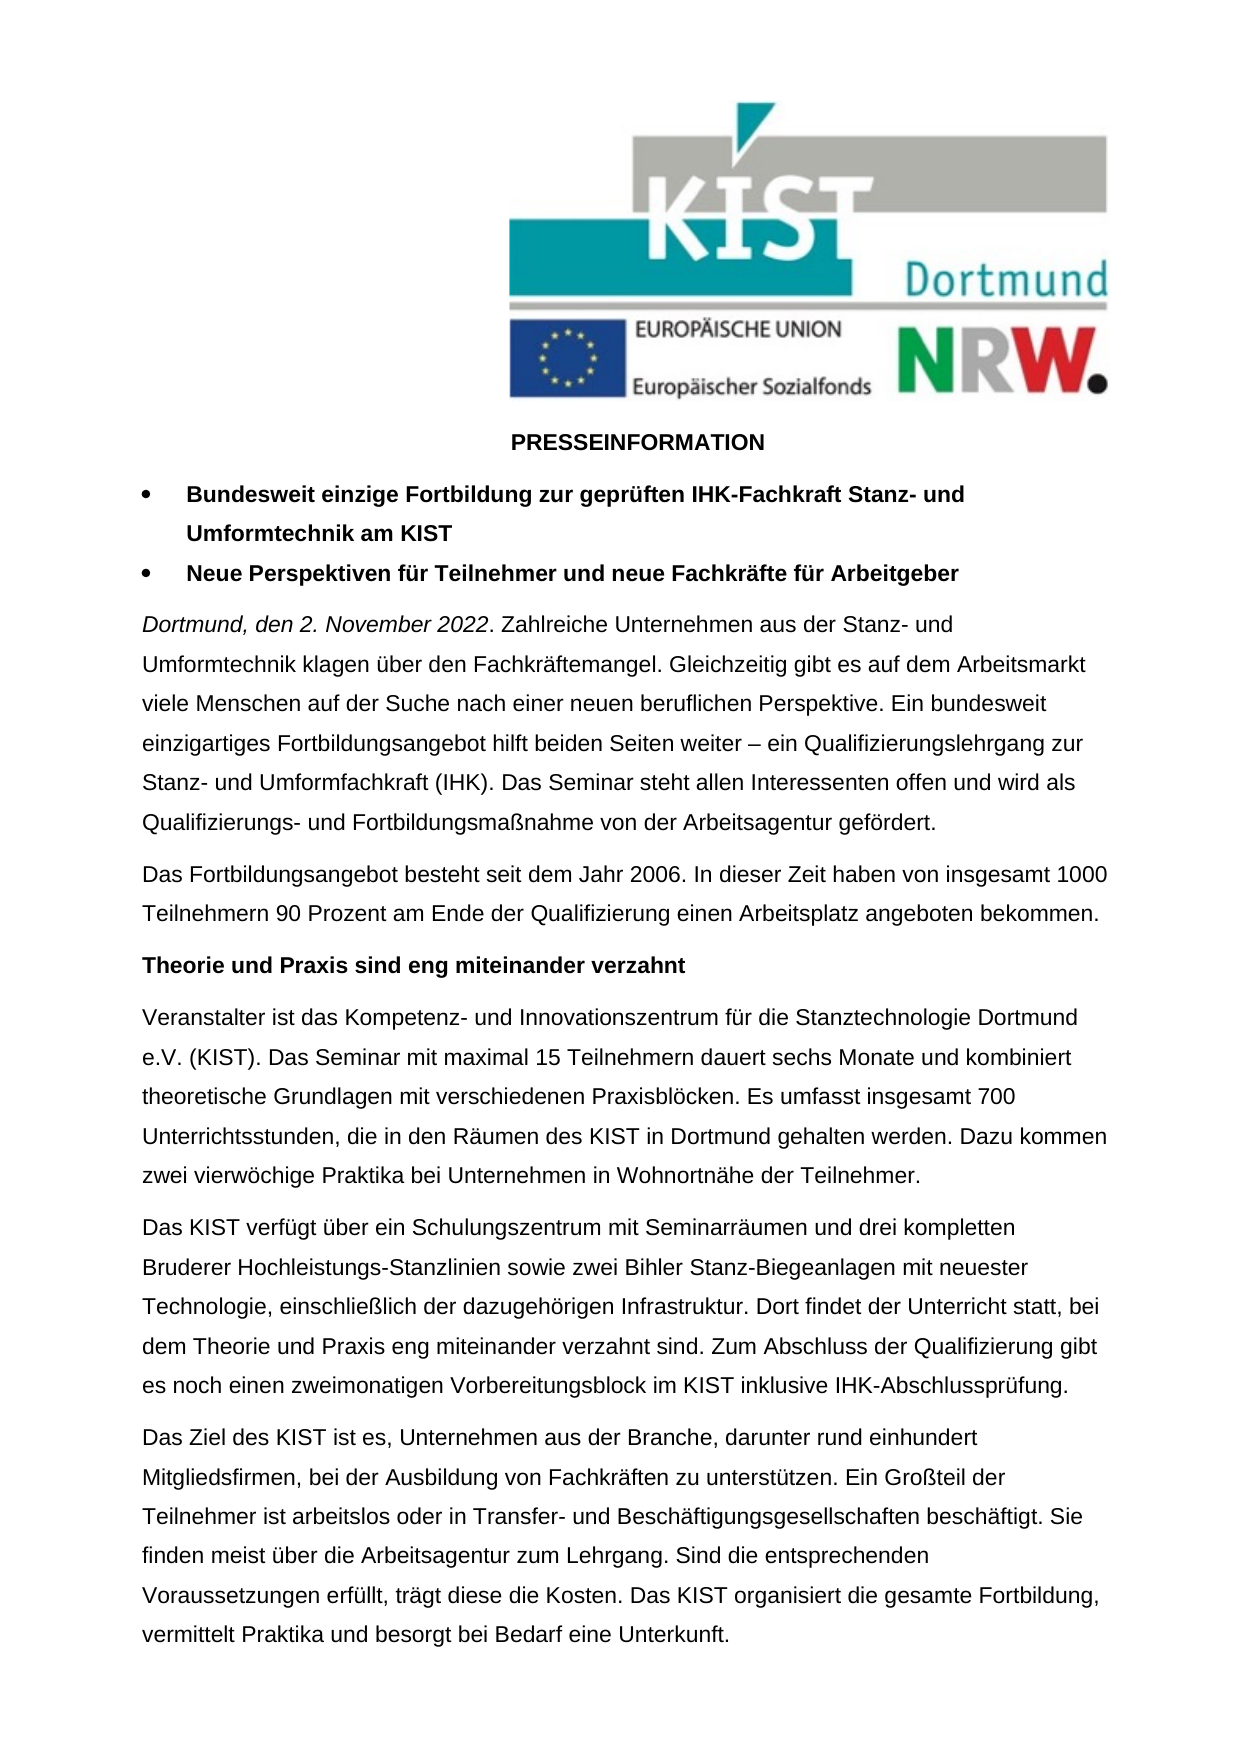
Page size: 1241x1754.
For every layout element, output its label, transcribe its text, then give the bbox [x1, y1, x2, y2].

text Das Ziel des KIST ist es, Unternehmen aus der Branche, darunter rund einhundert Mitgliedsfirmen, bei der Ausbildung von Fachkräften zu unterstützen. Ein Großteil der Teilnehmer ist arbeitslos oder in Transfer- und Beschäftigungsgesellschaften beschäftigt. Sie finden meist über die Arbeitsagentur zum Lehrgang. Sind die entsprechenden Voraussetzungen erfüllt, trägt diese die Kosten. Das KIST organisiert die gesamte Fortbildung, vermittelt Praktika und besorgt bei Bedarf eine Unterkunft. [142, 1424, 1110, 1648]
picture [509, 100, 1111, 402]
text Das Fortbildungsangebot besteht seit dem Jahr 2006. In dieser Zeit haben von insgesamt 1000 Teilnehmern 90 Prozent am Ende der Qualifizierung einen Arbeitsplatz angeboten bekommen. [142, 861, 1110, 927]
text Veranstalter ist das Kompetenz- und Innovationszentrum für die Stanztechnologie Dortmund e.V. (KIST). Das Seminar mit maximal 15 Teilnehmern dauert sechs Monate und kombiniert theoretische Grundlagen mit verschiedenen Praxisblöcken. Es umfasst insgesamt 700 Unterrichtsstunden, die in den Räumen des KIST in Dortmund gehalten werden. Dazu kommen zwei vierwöchige Praktika bei Unternehmen in Wohnortnähe der Teilnehmer. [142, 1004, 1110, 1188]
text Dortmund, den 2. November 2022. Zahlreiche Unternehmen aus der Stanz- und Umformtechnik klagen über den Fachkräftemangel. Gleichzeitig gibt es auf dem Arbeitsmarkt viele Menschen auf der Suche nach einer neuen beruflichen Perspektive. Ein bundesweit einzigartiges Fortbildungsangebot hilft beiden Seiten weiter – ein Qualifizierungslehrgang zur Stanz- und Umformfachkraft (IHK). Das Seminar steht allen Interessenten offen und wird als Qualifizierungs- und Fortbildungsmaßnahme von der Arbeitsagentur gefördert. [142, 611, 1110, 835]
list Bundesweit einzige Fortbildung zur geprüften IHK-Fachkraft Stanz- und Umformtechnik am KIST [142, 481, 1110, 546]
text Das KIST verfügt über ein Schulungszentrum mit Seminarräumen und drei kompletten Bruderer Hochleistungs-Stanzlinien sowie zwei Bihler Stanz-Biegeanlagen mit neuester Technologie, einschließlich der dazugehörigen Infrastruktur. Dort findet der Unterricht statt, bei dem Theorie und Praxis eng miteinander verzahnt sind. Zum Abschluss der Qualifizierung gibt es noch einen zweimonatigen Vorbereitungsblock im KIST inklusive IHK-Abschlussprüfung. [142, 1214, 1110, 1398]
text Theorie und Praxis sind eng miteinander verzahnt [142, 952, 1110, 979]
list Neue Perspektiven für Teilnehmer und neue Fachkräfte für Arbeitgeber [142, 559, 1110, 586]
text Presseinformation [437, 428, 1110, 455]
